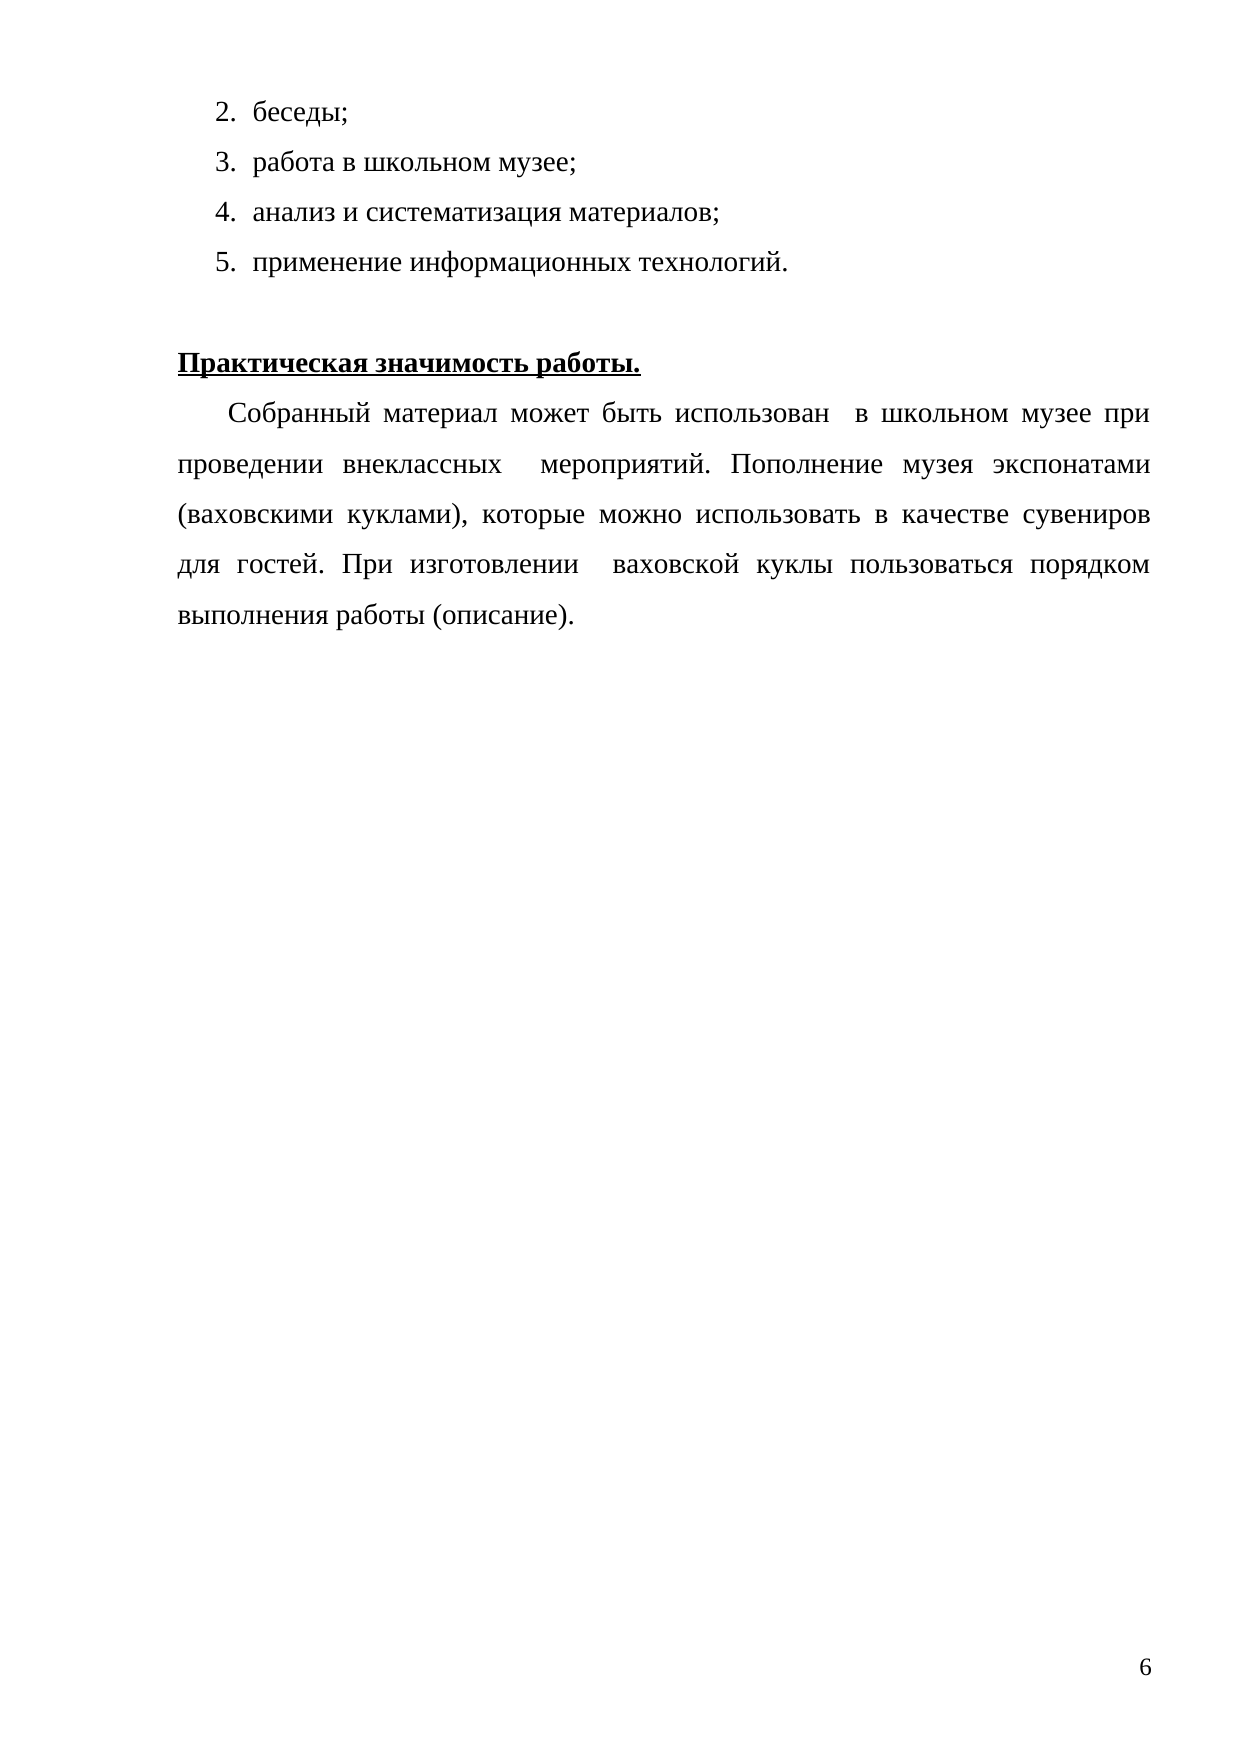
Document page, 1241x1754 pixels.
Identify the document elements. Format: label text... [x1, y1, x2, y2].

list применение информационных технологий. [215, 244, 1152, 278]
text Практическая значимость работы. [177, 345, 1152, 379]
list анализ и систематизация материалов; [215, 194, 1152, 228]
list работа в школьном музее; [215, 144, 1152, 177]
text Собранный материал может быть использован в школьном музее при проведении внеклассных мероприятий. Пополнение музея экспонатами (ваховскими куклами), которые можно использовать в качестве сувениров для гостей. При изготовлении ваховской куклы пользоваться порядком выполнения работы (описание). [177, 396, 1152, 630]
list беседы; [215, 94, 1152, 127]
